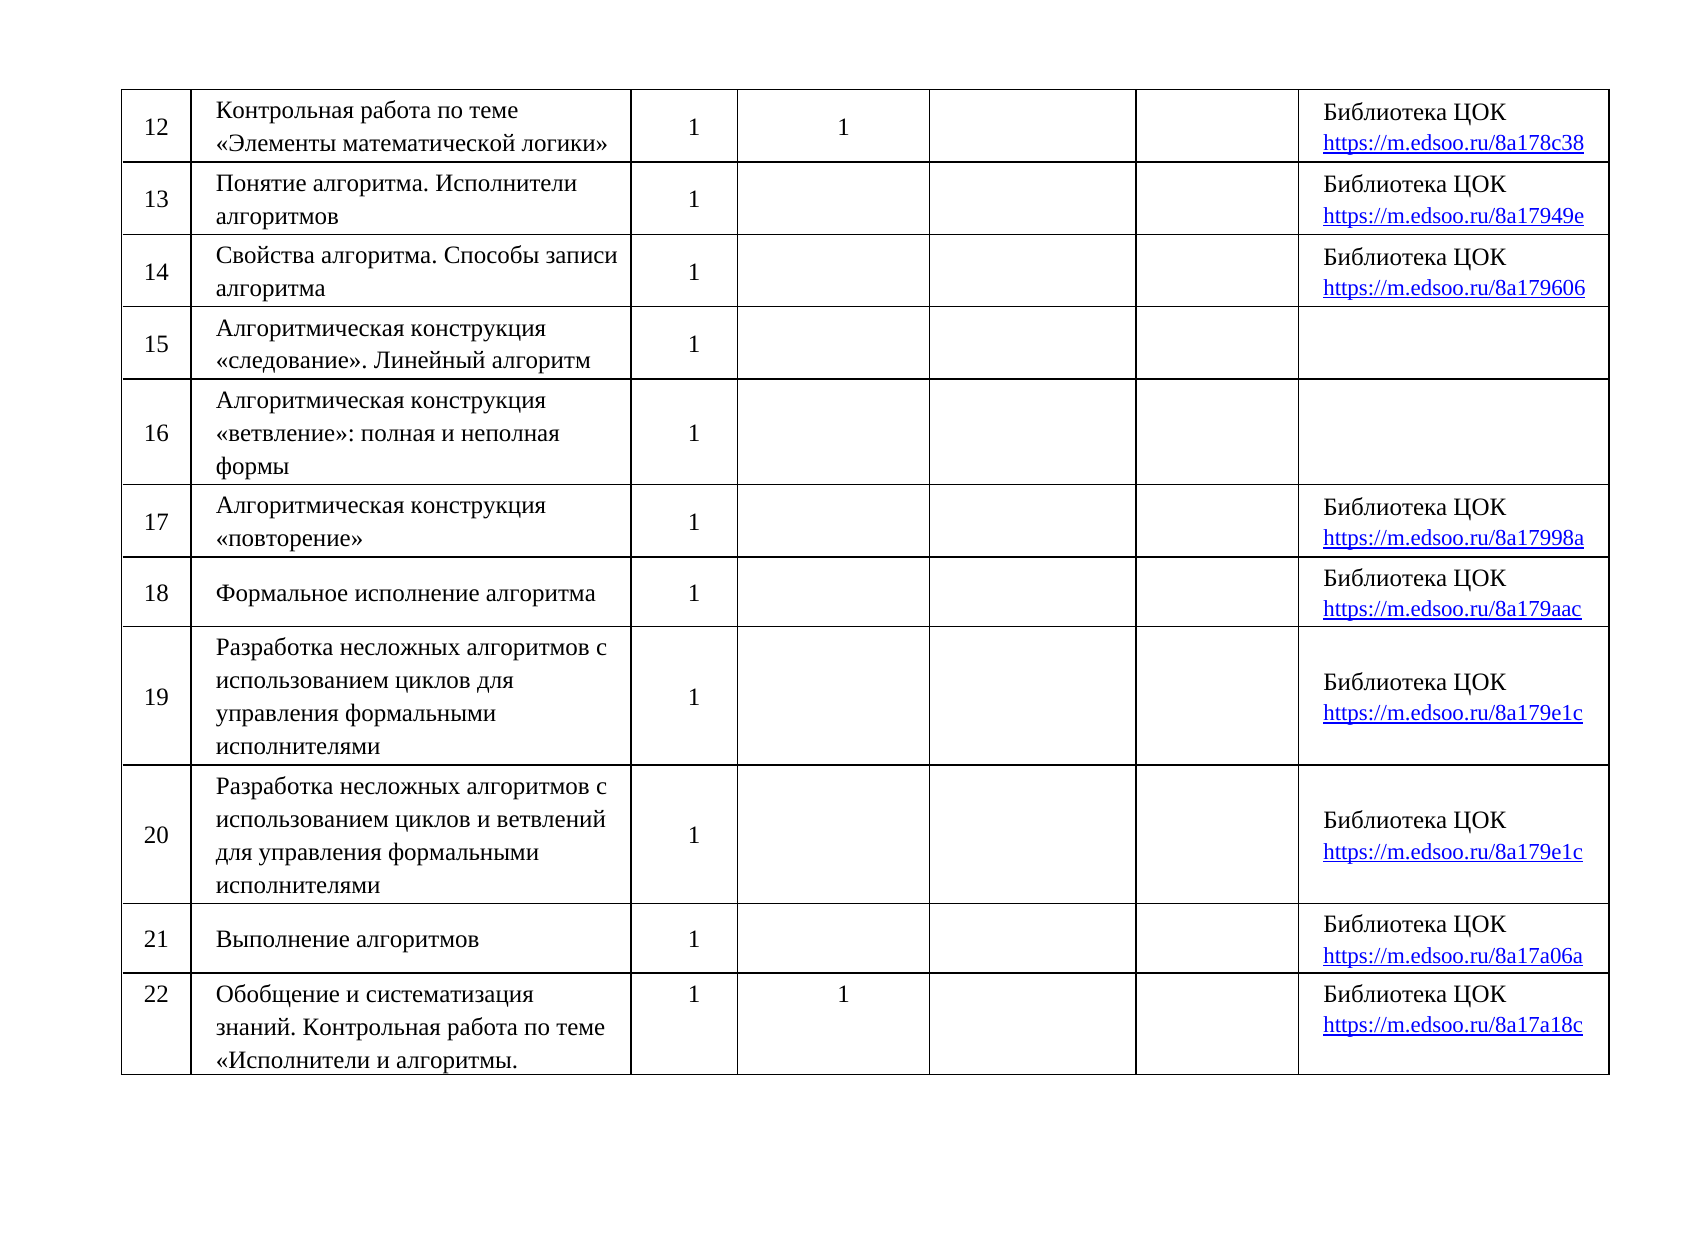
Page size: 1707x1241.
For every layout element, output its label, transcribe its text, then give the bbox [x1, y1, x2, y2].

table_cell Свойства алгоритма. Способы записи алгоритма [192, 235, 630, 306]
table_cell 1 [632, 90, 737, 161]
table_cell [930, 974, 1135, 1074]
table_cell 1 [632, 974, 737, 1074]
table_cell Библиотека ЦОК https://m.edsoo.ru/8a179e1c [1299, 766, 1608, 902]
table_cell [1137, 627, 1298, 764]
table_cell [930, 485, 1135, 556]
table_cell [1137, 90, 1298, 161]
table_cell [1137, 904, 1298, 972]
table_cell [930, 627, 1135, 764]
table_cell 1 [632, 163, 737, 233]
table_cell [930, 307, 1135, 378]
table_cell [738, 163, 929, 233]
table_cell Формальное исполнение алгоритма [192, 558, 630, 626]
table_cell [1137, 766, 1298, 902]
table_cell [1137, 974, 1298, 1074]
table_cell 22 [122, 973, 190, 1074]
table_cell 15 [122, 307, 190, 378]
table_cell 14 [122, 235, 190, 306]
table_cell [192, 974, 630, 1074]
table_cell [738, 627, 929, 764]
table_cell 17 [122, 485, 190, 556]
table_cell [738, 904, 929, 972]
table_cell [930, 766, 1135, 902]
table_cell Понятие алгоритма. Исполнители алгоритмов [192, 163, 630, 233]
table_cell [1137, 380, 1298, 484]
table_cell [738, 307, 929, 378]
table_cell [1299, 307, 1608, 378]
table_cell 1 [632, 235, 737, 306]
table_cell 1 [632, 904, 737, 972]
table_cell [1137, 485, 1298, 556]
table_cell [738, 558, 929, 626]
table_cell 16 [122, 379, 190, 484]
table_cell [930, 904, 1135, 972]
table_cell [1137, 163, 1298, 233]
table_cell [738, 235, 929, 306]
table_cell [1137, 558, 1298, 626]
table_cell 13 [122, 162, 190, 233]
table_cell [930, 90, 1135, 161]
table_cell 12 [122, 90, 190, 161]
table_cell Библиотека ЦОК https://m.edsoo.ru/8a178c38 [1299, 90, 1608, 161]
table_cell 1 [632, 766, 737, 902]
table_cell 1 [738, 90, 929, 161]
table_cell 18 [122, 557, 190, 626]
table_cell [1137, 307, 1298, 378]
table_cell 1 [632, 627, 737, 764]
table_cell [738, 766, 929, 902]
table_cell Библиотека ЦОК https://m.edsoo.ru/8a179606 [1299, 235, 1608, 306]
table_cell [930, 235, 1135, 306]
table_cell [930, 163, 1135, 233]
table_cell 1 [632, 307, 737, 378]
table_cell [1137, 235, 1298, 306]
table_cell 1 [632, 380, 737, 484]
table_cell [930, 558, 1135, 626]
table_cell [930, 380, 1135, 484]
table_cell Выполнение алгоритмов [192, 904, 630, 972]
table_cell [1299, 380, 1608, 484]
table_cell Разработка несложных алгоритмов с использованием циклов и ветвлений для управления формальными исполнителями [192, 766, 630, 902]
table_cell 20 [122, 765, 190, 902]
table_cell 1 [738, 974, 929, 1074]
table_cell 21 [122, 904, 190, 972]
table_cell Библиотека ЦОК https://m.edsoo.ru/8a179aac [1299, 558, 1608, 626]
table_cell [1299, 974, 1608, 1074]
table_cell Алгоритмическая конструкция «следование». Линейный алгоритм [192, 307, 630, 378]
table_cell Библиотека ЦОК https://m.edsoo.ru/8a17a06a [1299, 904, 1608, 972]
table_cell Библиотека ЦОК https://m.edsoo.ru/8a179e1c [1299, 627, 1608, 764]
table_cell [738, 380, 929, 484]
table_cell 1 [632, 558, 737, 626]
table_cell Алгоритмическая конструкция «повторение» [192, 485, 630, 556]
table_cell Контрольная работа по теме «Элементы математической логики» [192, 90, 630, 161]
table_cell Библиотека ЦОК https://m.edsoo.ru/8a17998a [1299, 485, 1608, 556]
table_cell Библиотека ЦОК https://m.edsoo.ru/8a17949e [1299, 163, 1608, 233]
table_cell Разработка несложных алгоритмов с использованием циклов для управления формальными исполнителями [192, 627, 630, 764]
table_cell 19 [122, 627, 190, 764]
table_cell Алгоритмическая конструкция «ветвление»: полная и неполная формы [192, 380, 630, 484]
table_cell [738, 485, 929, 556]
table_cell 1 [632, 485, 737, 556]
